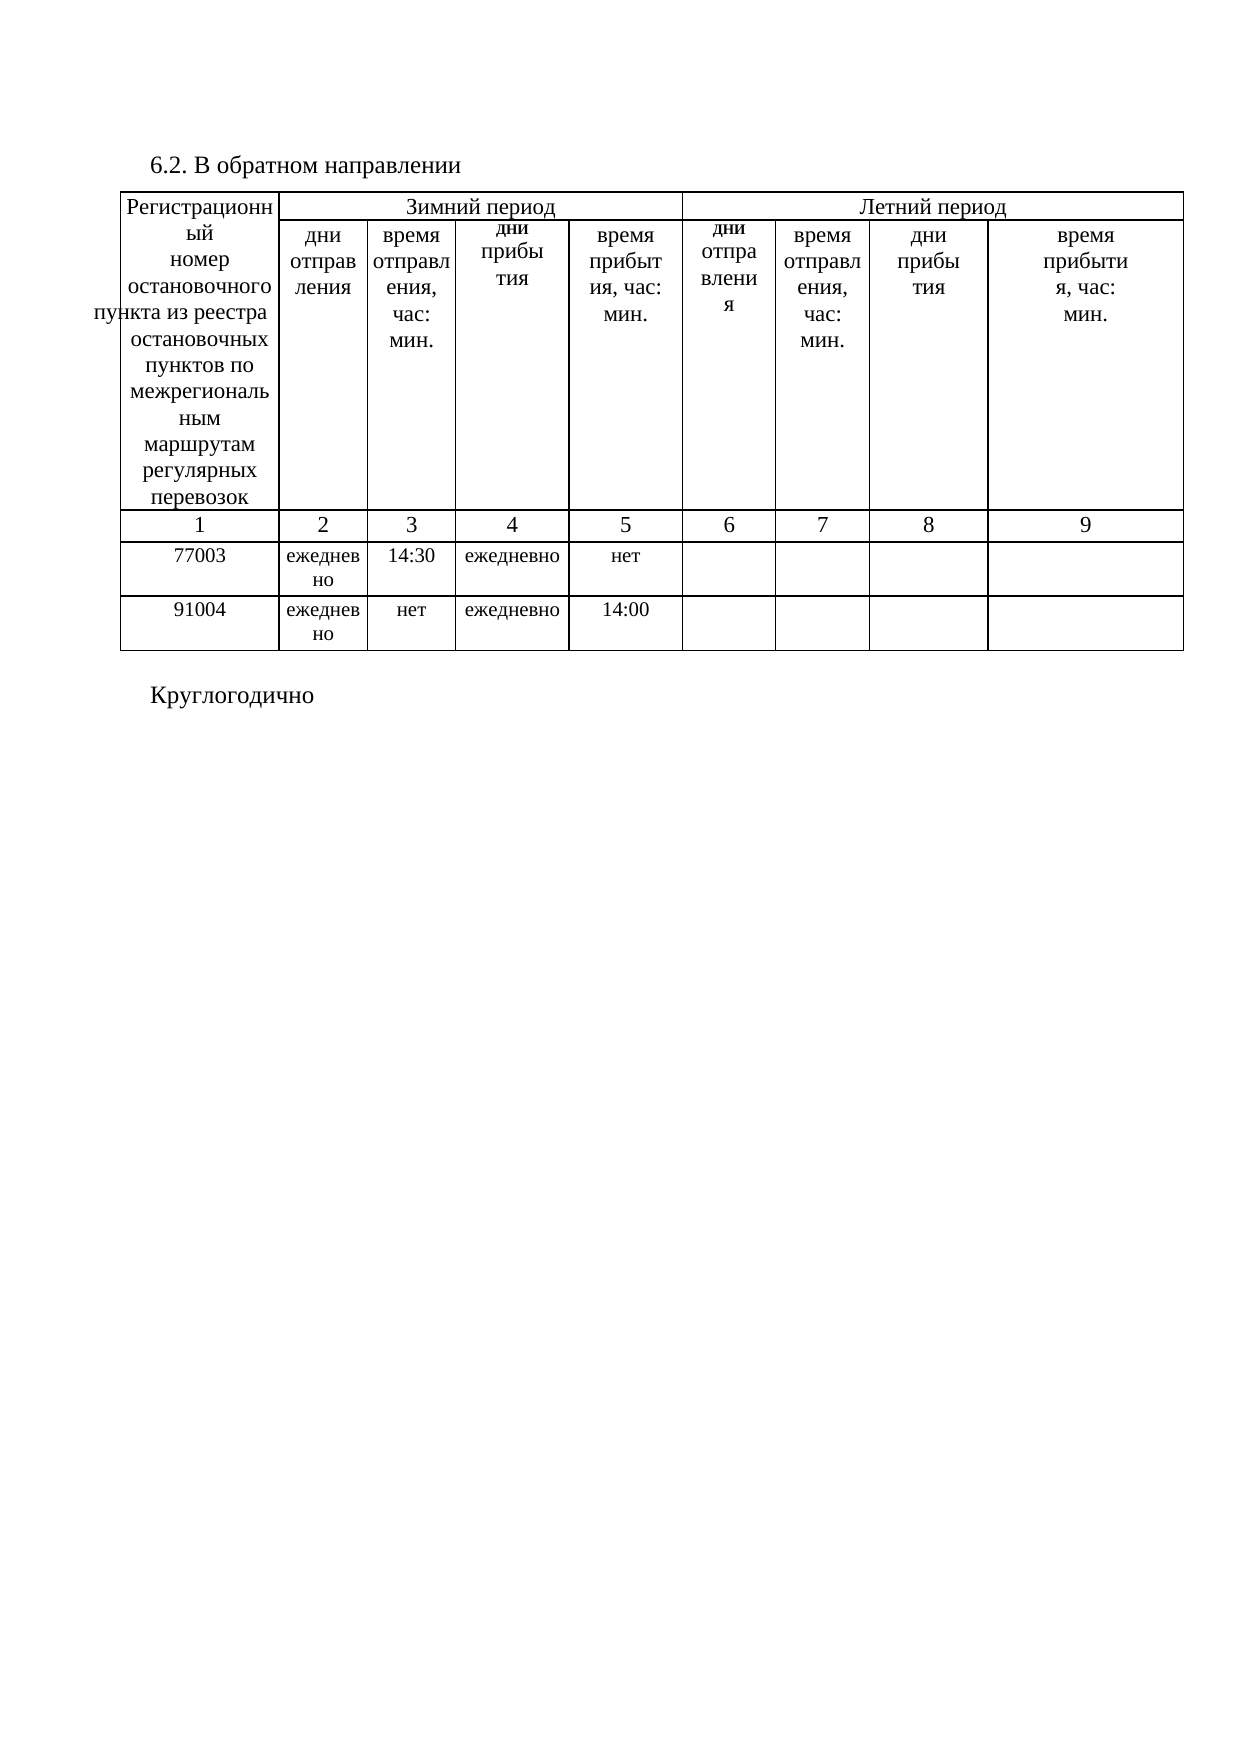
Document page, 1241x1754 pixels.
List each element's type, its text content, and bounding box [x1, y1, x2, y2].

table_cell 7 [776, 511, 869, 541]
table_cell 9 [989, 511, 1183, 541]
text 6.2. В обратном направлении [150, 150, 1090, 179]
table_cell 8 [870, 511, 987, 541]
table_cell 77003 [121, 543, 278, 595]
table_cell [683, 597, 775, 650]
table_cell ежедневно [280, 543, 367, 595]
table_cell дни прибы тия [870, 221, 987, 509]
table_cell ДНИ прибы тия [456, 221, 568, 509]
table_cell нет [368, 597, 455, 650]
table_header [121, 193, 278, 509]
table_cell время отправл ения, час: мин. [776, 221, 869, 509]
table_cell ДНИ отпра влени я [683, 221, 775, 509]
table_cell [989, 543, 1183, 595]
table_header Зимний период [280, 193, 682, 219]
table_cell ежедневно [280, 597, 367, 650]
table_cell 4 [456, 511, 568, 541]
table_cell время прибыти я, час: мин. [989, 221, 1183, 509]
table_cell 2 [280, 511, 367, 541]
table_cell [683, 543, 775, 595]
table_cell ежедневно [456, 597, 568, 650]
table_cell [989, 597, 1183, 650]
table_cell время прибыт ия, час: мин. [570, 221, 682, 509]
table_header Летний период [683, 193, 1183, 219]
table_cell 14:30 [368, 543, 455, 595]
table_cell время отправл ения, час: мин. [368, 221, 455, 509]
text Круглогодично [150, 680, 1090, 709]
table_cell [870, 543, 987, 595]
table_cell [776, 597, 869, 650]
table_cell дни отправ ления [280, 221, 367, 509]
table_cell 1 [121, 511, 278, 541]
table_cell 6 [683, 511, 775, 541]
table_cell ежедневно [456, 543, 568, 595]
table_cell [776, 543, 869, 595]
table_cell 5 [570, 511, 682, 541]
table_cell [870, 597, 987, 650]
table_cell 3 [368, 511, 455, 541]
table_cell нет [570, 543, 682, 595]
table_cell 91004 [121, 597, 278, 650]
table_cell 14:00 [570, 597, 682, 650]
